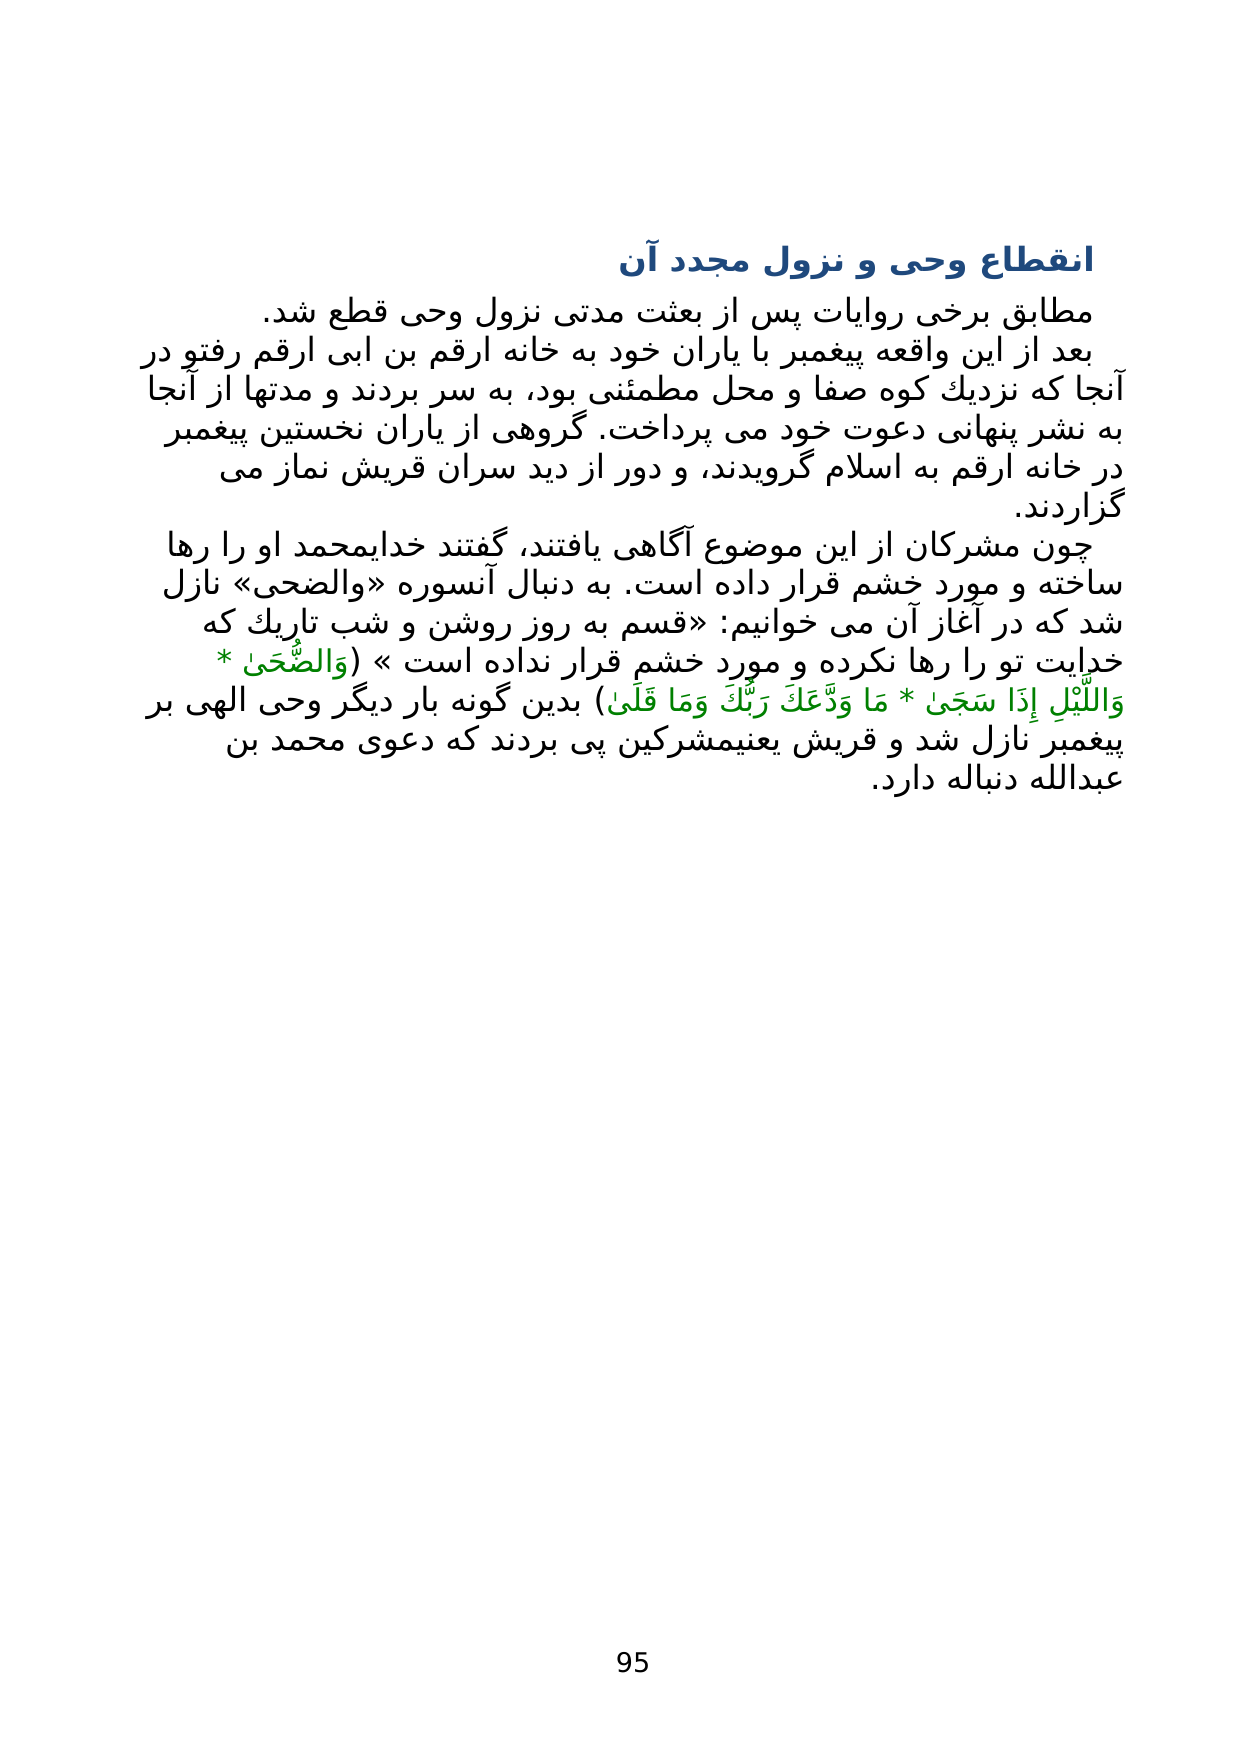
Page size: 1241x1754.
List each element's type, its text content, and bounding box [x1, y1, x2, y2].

subtitle انقطاع وحی و نزول مجدد آن [141, 241, 1125, 279]
text مطابق برخی روايات پس از بعثت مدتی نزول وحی قطع شد. [141, 292, 1125, 331]
text چون مشركان از اين موضوع آگاهی يافتند، گفتند خدايمحمد او را رها ساخته و مورد خشم قرار داده است. به دنبال آنسوره «والضحی» نازل شد كه در آغاز آن می خوانيم: «قسم به روز روشن و شب تاريك كه خدايت تو را رها نكرده و مورد خشم قرار نداده است » (وَالضُّحَىٰ * وَاللَّيْلِ إِذَا سَجَىٰ * مَا وَدَّعَكَ رَبُّكَ وَمَا قَلَىٰ) بدين گونه بار ديگر وحی الهی بر پيغمبر نازل شد و قريش يعنيمشركين پی بردند كه دعوی محمد بن عبدالله دنباله دارد. [141, 525, 1125, 797]
text بعد از اين واقعه پيغمبر با ياران خود به خانه ارقم بن ابی ارقم رفتو در آنجا كه نزديك كوه صفا و محل مطمئنی بود، به سر بردند و مدتها از آنجا به نشر پنهانی دعوت خود می پرداخت. گروهی از ياران نخستين پيغمبر در خانه ارقم به اسلام گرويدند، و دور از ديد سران قريش نماز می گزاردند. [141, 331, 1125, 525]
